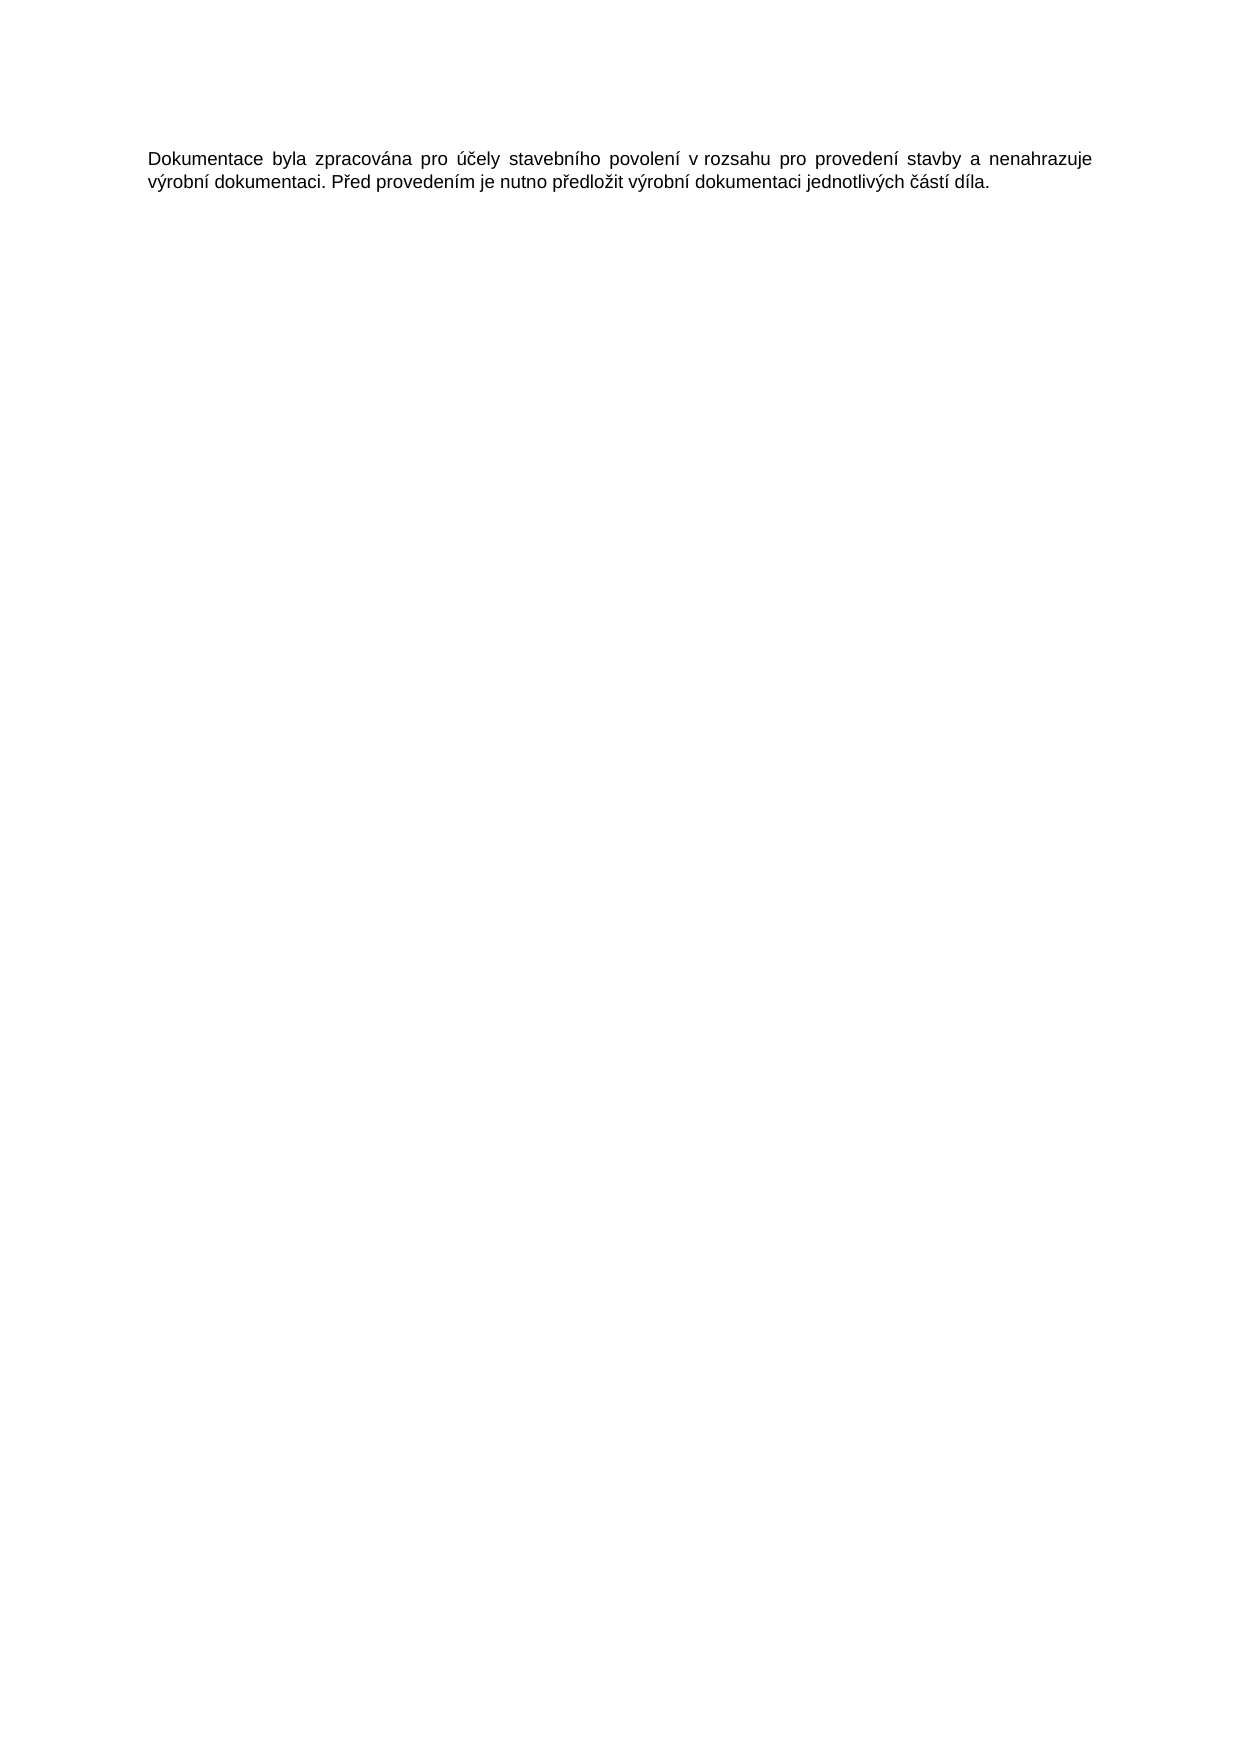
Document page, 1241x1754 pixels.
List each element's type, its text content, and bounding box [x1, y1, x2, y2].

text Dokumentace byla zpracována pro účely stavebního povolení v rozsahu pro provedení stavby a nenahrazuje výrobní dokumentaci. Před provedením je nutno předložit výrobní dokumentaci jednotlivých částí díla. [148, 148, 1093, 192]
